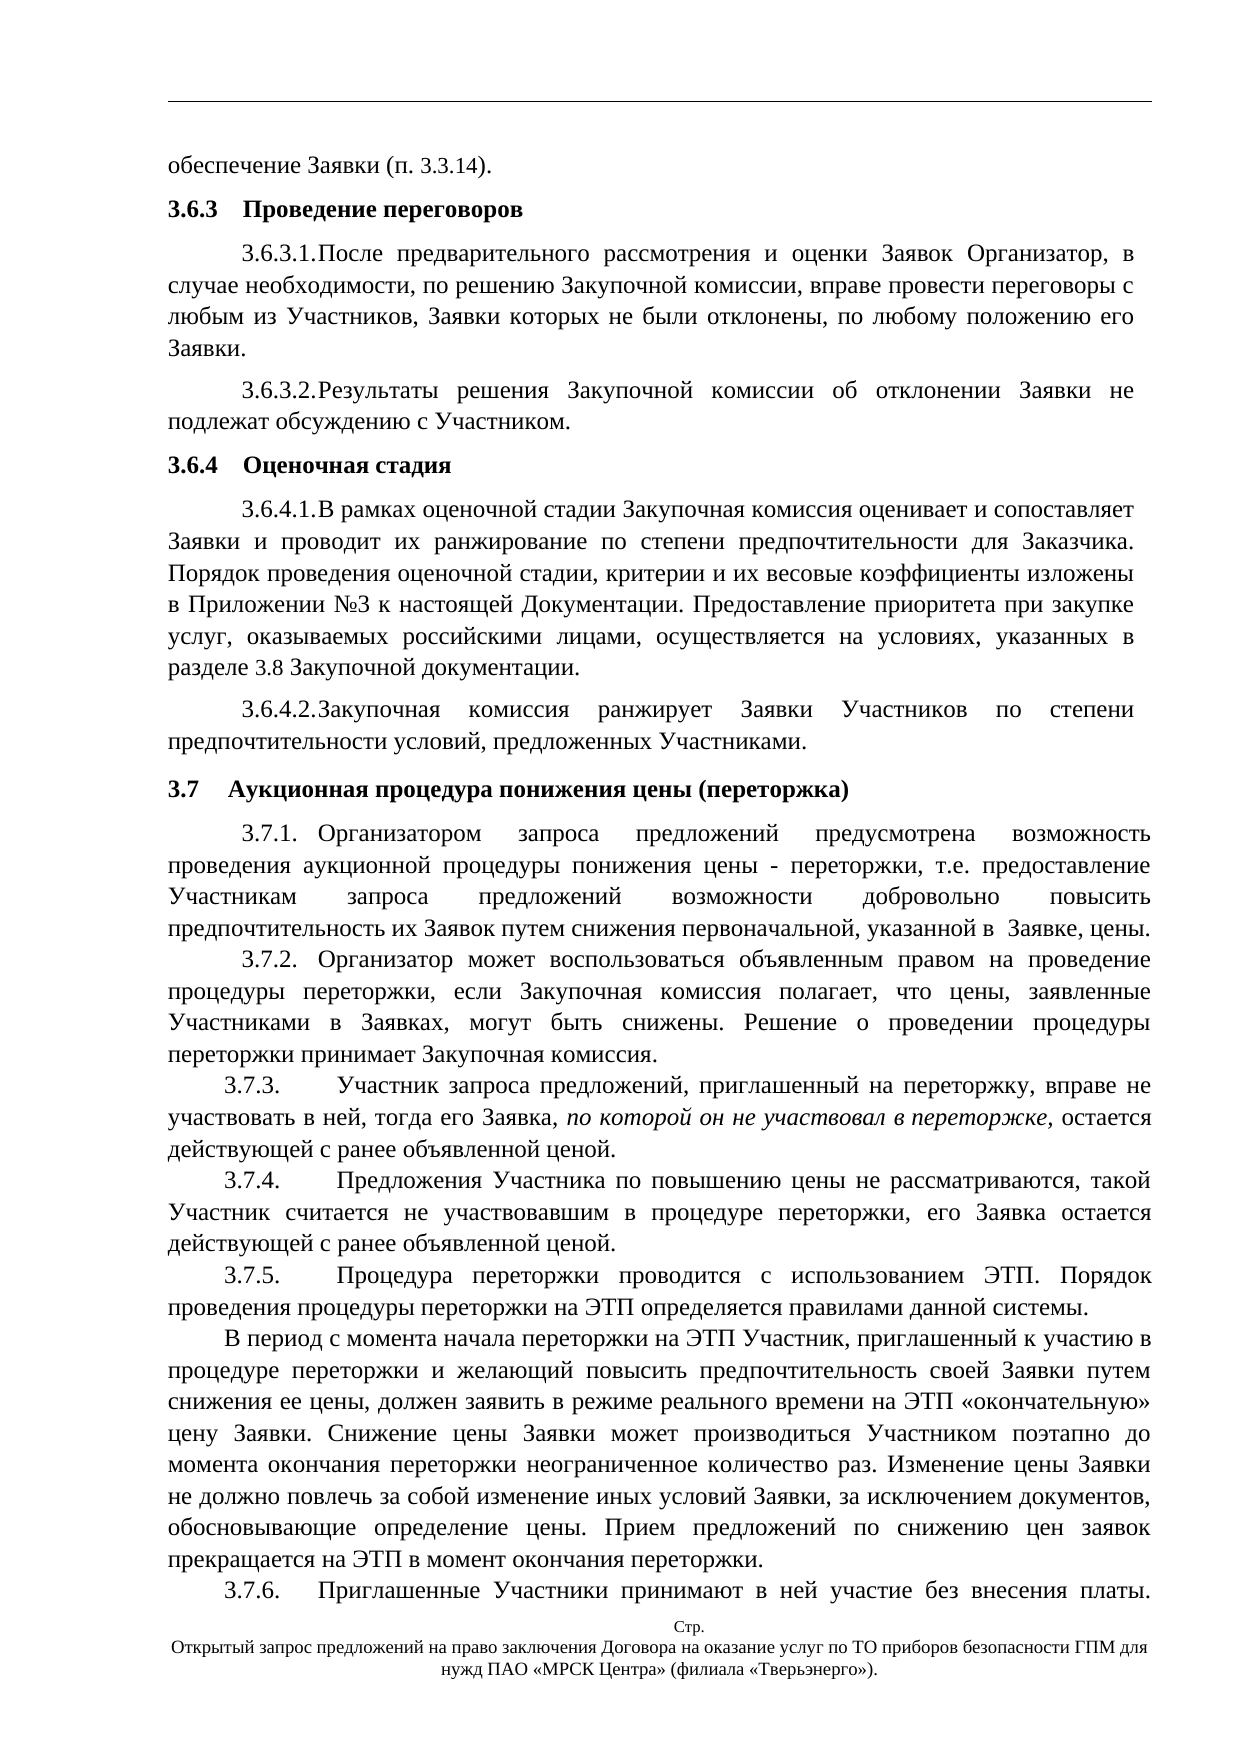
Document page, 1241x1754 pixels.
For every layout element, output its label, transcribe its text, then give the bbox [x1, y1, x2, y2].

list Процедура переторжки проводится с использованием ЭТП. Порядок проведения процедуры переторжки на ЭТП определяется правилами данной системы. [168, 1260, 1152, 1320]
subtitle Оценочная стадия [168, 450, 1152, 479]
list Предложения Участника по повышению цены не рассматриваются, такой Участник считается не участвовавшим в процедуре переторжки, его Заявка остается действующей с ранее объявленной ценой. [168, 1165, 1152, 1257]
text В период с момента начала переторжки на ЭТП Участник, приглашенный к участию в процедуре переторжки и желающий повысить предпочтительность своей Заявки путем снижения ее цены, должен заявить в режиме реального времени на ЭТП «окончательную» цену Заявки. Снижение цены Заявки может производиться Участником поэтапно до момента окончания переторжки неограниченное количество раз. Изменение цены Заявки не должно повлечь за собой изменение иных условий Заявки, за исключением документов, обосновывающие определение цены. Прием предложений по снижению цен заявок прекращается на ЭТП в момент окончания переторжки. [168, 1323, 1152, 1573]
list После предварительного рассмотрения и оценки Заявок Организатор, в случае необходимости, по решению Закупочной комиссии, вправе провести переговоры с любым из Участников, Заявки которых не были отклонены, по любому положению его Заявки. [168, 238, 1135, 362]
subtitle Проведение переговоров [168, 194, 1152, 223]
list Результаты решения Закупочной комиссии об отклонении Заявки не подлежат обсуждению с Участником. [168, 375, 1135, 435]
list Закупочная комиссия ранжирует Заявки Участников по степени предпочтительности условий, предложенных Участниками. [168, 694, 1135, 754]
list Участник запроса предложений, приглашенный на переторжку, вправе не участвовать в ней, тогда его Заявка, по которой он не участвовал в переторжке, остается действующей с ранее объявленной ценой. [168, 1071, 1152, 1162]
list Организатором запроса предложений предусмотрена возможность проведения аукционной процедуры понижения цены - переторжки, т.е. предоставление Участникам запроса предложений возможности добровольно повысить предпочтительность их Заявок путем снижения первоначальной, указанной в Заявке, цены. [168, 818, 1152, 942]
list Организатор может воспользоваться объявленным правом на проведение процедуры переторжки, если Закупочная комиссия полагает, что цены, заявленные Участниками в Заявках, могут быть снижены. Решение о проведении процедуры переторжки принимает Закупочная комиссия. [168, 944, 1152, 1068]
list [168, 1576, 1152, 1604]
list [168, 150, 1135, 179]
list В рамках оценочной стадии Закупочная комиссия оценивает и сопоставляет Заявки и проводит их ранжирование по степени предпочтительности для Заказчика. Порядок проведения оценочной стадии, критерии и их весовые коэффициенты изложены в Приложении №3 к настоящей Документации. Предоставление приоритета при закупке услуг, оказываемых российскими лицами, осуществляется на условиях, указанных в разделе 3.8 Закупочной документации. [168, 494, 1135, 681]
subtitle Аукционная процедура понижения цены (переторжка) [168, 774, 1152, 803]
